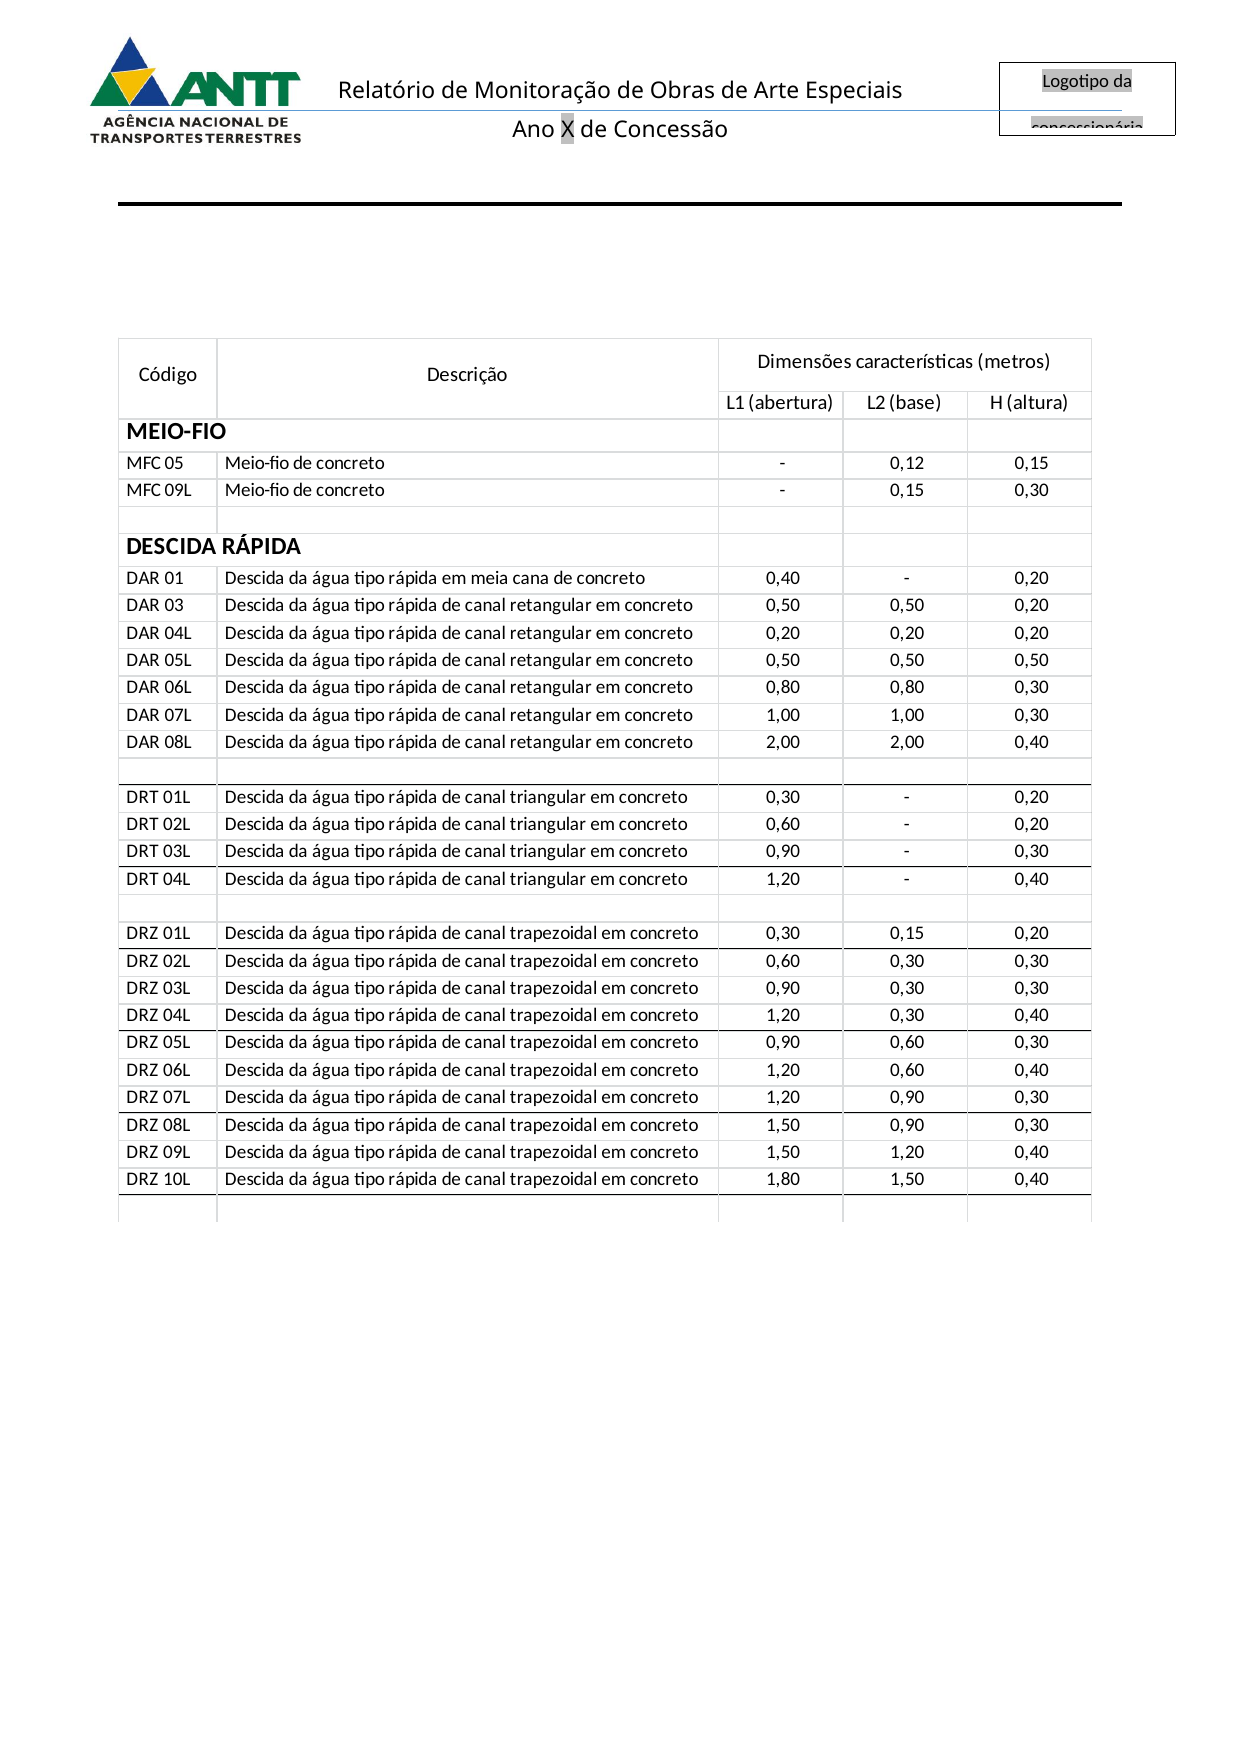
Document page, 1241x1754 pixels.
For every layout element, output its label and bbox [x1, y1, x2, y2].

picture [86, 33, 305, 148]
